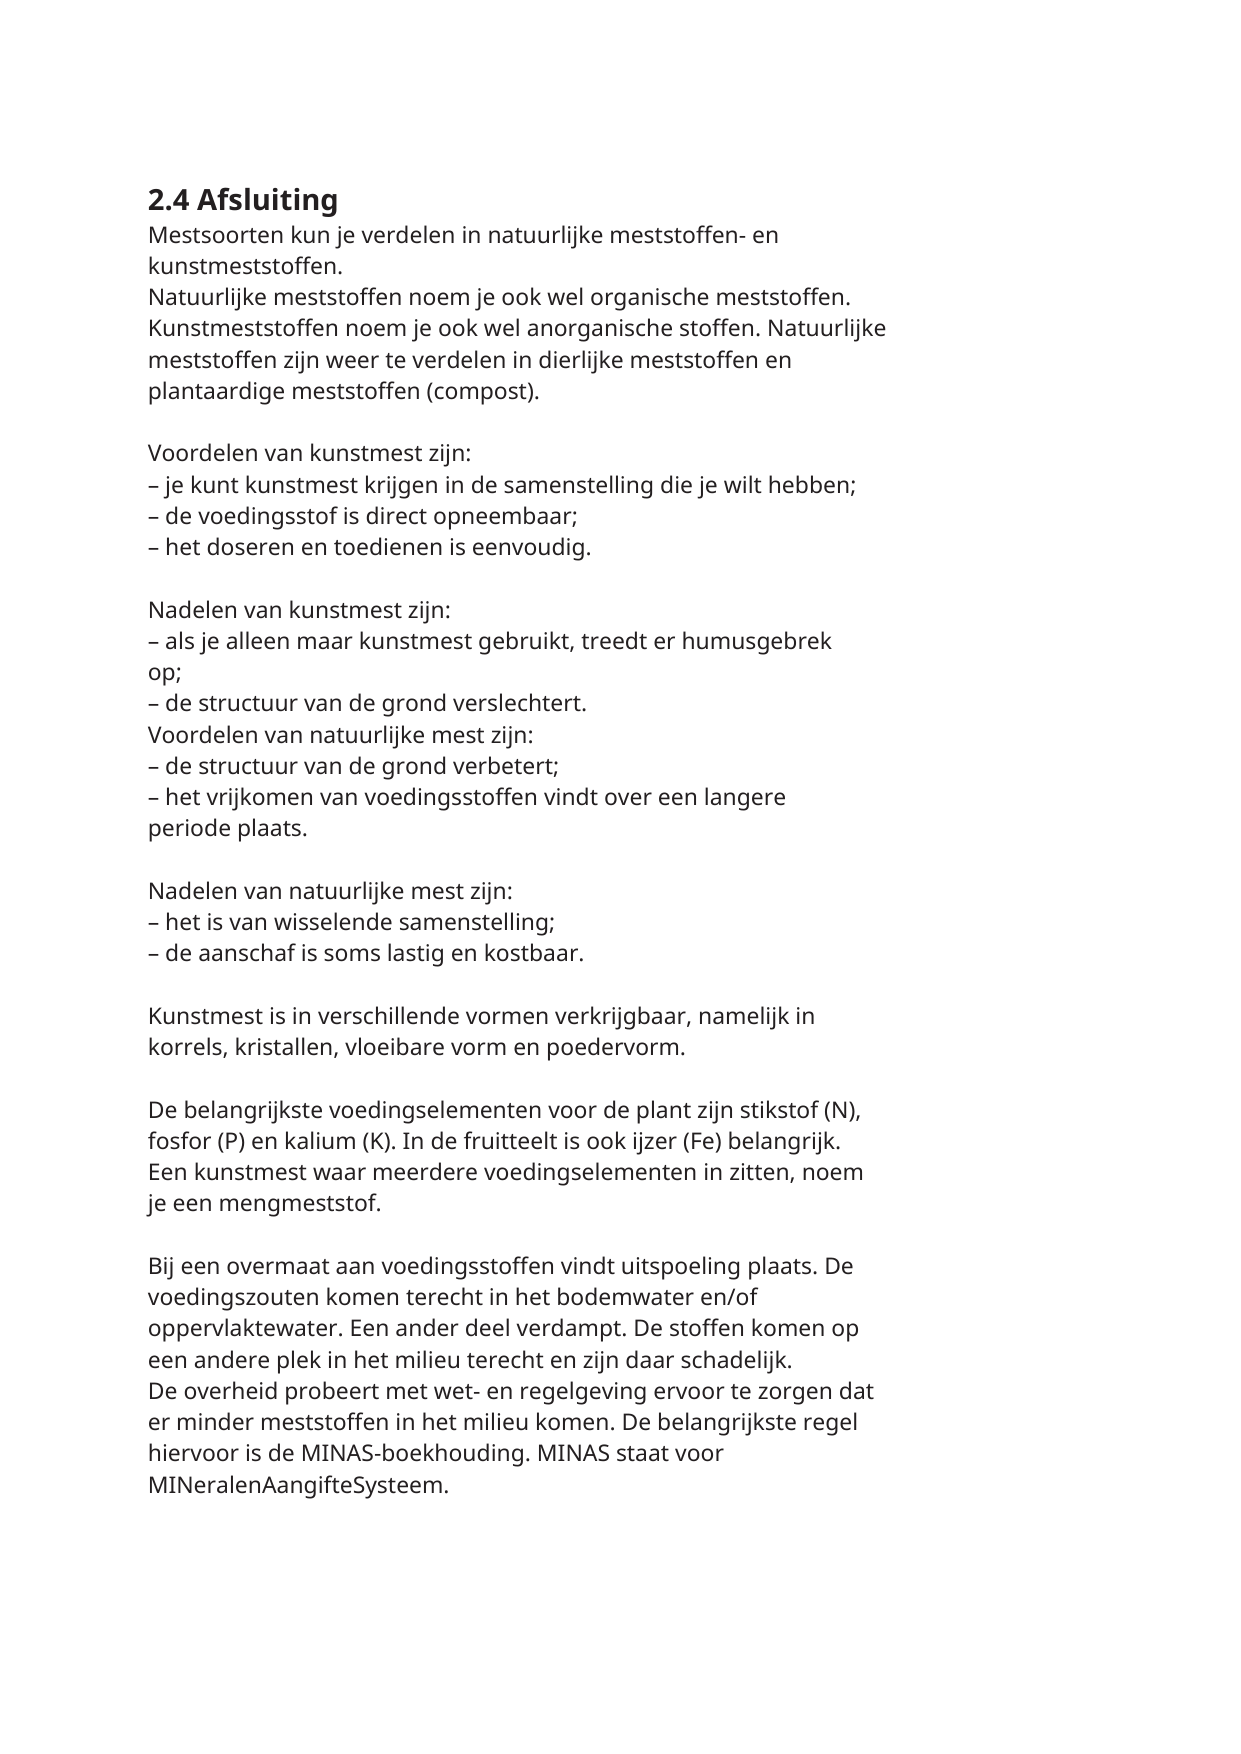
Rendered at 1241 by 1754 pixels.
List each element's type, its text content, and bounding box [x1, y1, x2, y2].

text – de structuur van de grond verbetert; [148, 750, 1093, 781]
text Nadelen van natuurlijke mest zijn: [148, 875, 1093, 906]
text – het is van wisselende samenstelling; [148, 906, 1093, 937]
text je een mengmeststof. [148, 1187, 1093, 1218]
text voedingszouten komen terecht in het bodemwater en/of [148, 1281, 1093, 1312]
text meststoffen zijn weer te verdelen in dierlijke meststoffen en [148, 343, 1093, 375]
text korrels, kristallen, vloeibare vorm en poedervorm. [148, 1031, 1093, 1062]
text 2.4 Afsluiting [148, 179, 1093, 218]
text – het vrijkomen van voedingsstoffen vindt over een langere [148, 781, 1093, 812]
text een andere plek in het milieu terecht en zijn daar schadelijk. [148, 1343, 1093, 1375]
text Kunstmest is in verschillende vormen verkrijgbaar, namelijk in [148, 1000, 1093, 1031]
text Voordelen van kunstmest zijn: [148, 437, 1093, 468]
text fosfor (P) en kalium (K). In de fruitteelt is ook ijzer (Fe) belangrijk. [148, 1125, 1093, 1156]
text oppervlaktewater. Een ander deel verdampt. De stoffen komen op [148, 1312, 1093, 1343]
text Bij een overmaat aan voedingsstoffen vindt uitspoeling plaats. De [148, 1250, 1093, 1281]
text er minder meststoffen in het milieu komen. De belangrijkste regel [148, 1406, 1093, 1437]
text – de voedingsstof is direct opneembaar; [148, 500, 1093, 531]
text – als je alleen maar kunstmest gebruikt, treedt er humusgebrek [148, 625, 1093, 656]
text op; [148, 656, 1093, 687]
text Mestsoorten kun je verdelen in natuurlijke meststoffen- en [148, 218, 1093, 250]
text plantaardige meststoffen (compost). [148, 375, 1093, 406]
text – je kunt kunstmest krijgen in de samenstelling die je wilt hebben; [148, 468, 1093, 500]
text De belangrijkste voedingselementen voor de plant zijn stikstof (N), [148, 1093, 1093, 1125]
text periode plaats. [148, 812, 1093, 843]
text kunstmeststoffen. [148, 250, 1093, 281]
text MINeralenAangifteSysteem. [148, 1468, 1093, 1500]
text – de structuur van de grond verslechtert. [148, 687, 1093, 718]
text Voordelen van natuurlijke mest zijn: [148, 718, 1093, 750]
text Natuurlijke meststoffen noem je ook wel organische meststoffen. [148, 281, 1093, 312]
text De overheid probeert met wet- en regelgeving ervoor te zorgen dat [148, 1375, 1093, 1406]
text – het doseren en toedienen is eenvoudig. [148, 531, 1093, 562]
text Kunstmeststoffen noem je ook wel anorganische stoffen. Natuurlijke [148, 312, 1093, 343]
text Een kunstmest waar meerdere voedingselementen in zitten, noem [148, 1156, 1093, 1187]
text hiervoor is de MINAS-boekhouding. MINAS staat voor [148, 1437, 1093, 1468]
text Nadelen van kunstmest zijn: [148, 593, 1093, 625]
text – de aanschaf is soms lastig en kostbaar. [148, 937, 1093, 968]
